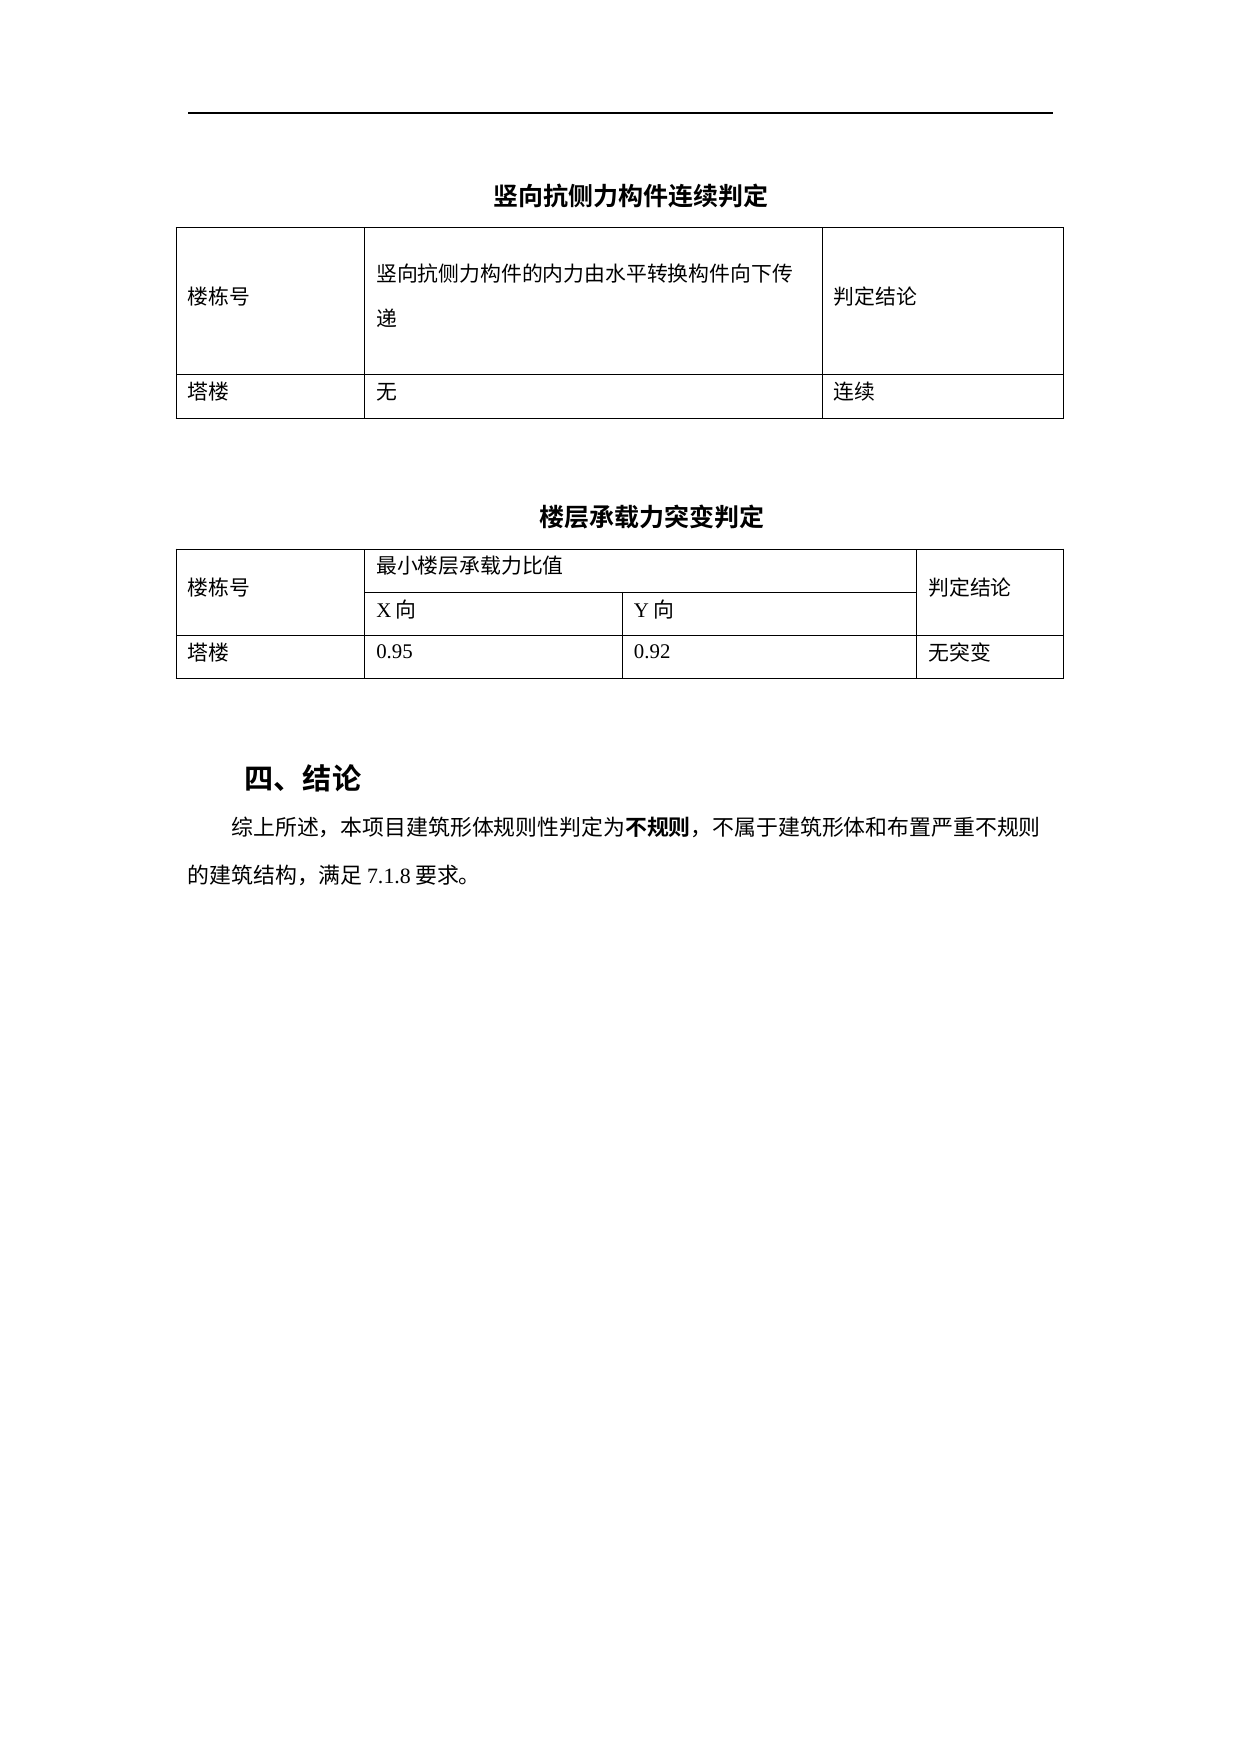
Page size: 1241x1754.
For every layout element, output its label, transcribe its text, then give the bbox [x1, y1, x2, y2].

table_header 楼栋号 [177, 228, 364, 374]
table_header 最小楼层承载力比值 [365, 550, 916, 592]
table_header 楼栋号 [177, 550, 364, 635]
table_cell Y向 [623, 593, 916, 635]
table_cell 0.92 [623, 636, 916, 678]
table_cell 连续 [823, 375, 1063, 417]
text 四、结论 [187, 744, 1053, 809]
text 竖向抗侧力构件连续判定 [187, 162, 1053, 227]
table_cell X向 [365, 593, 622, 635]
table_cell 无突变 [917, 636, 1063, 678]
table_header 判定结论 [917, 550, 1063, 635]
table_cell 塔楼 [177, 636, 364, 678]
table_header 竖向抗侧力构件的内力由水平转换构件向下传递 [365, 228, 822, 374]
table_cell 塔楼 [177, 375, 364, 417]
text 综上所述，本项目建筑形体规则性判定为不规则，不属于建筑形体和布置严重不规则的建筑结构，满足7.1.8要求。 [187, 809, 1053, 891]
text 楼层承载力突变判定 [187, 483, 1053, 548]
table_cell 无 [365, 375, 822, 417]
table_header 判定结论 [823, 228, 1063, 374]
table_cell 0.95 [365, 636, 622, 678]
